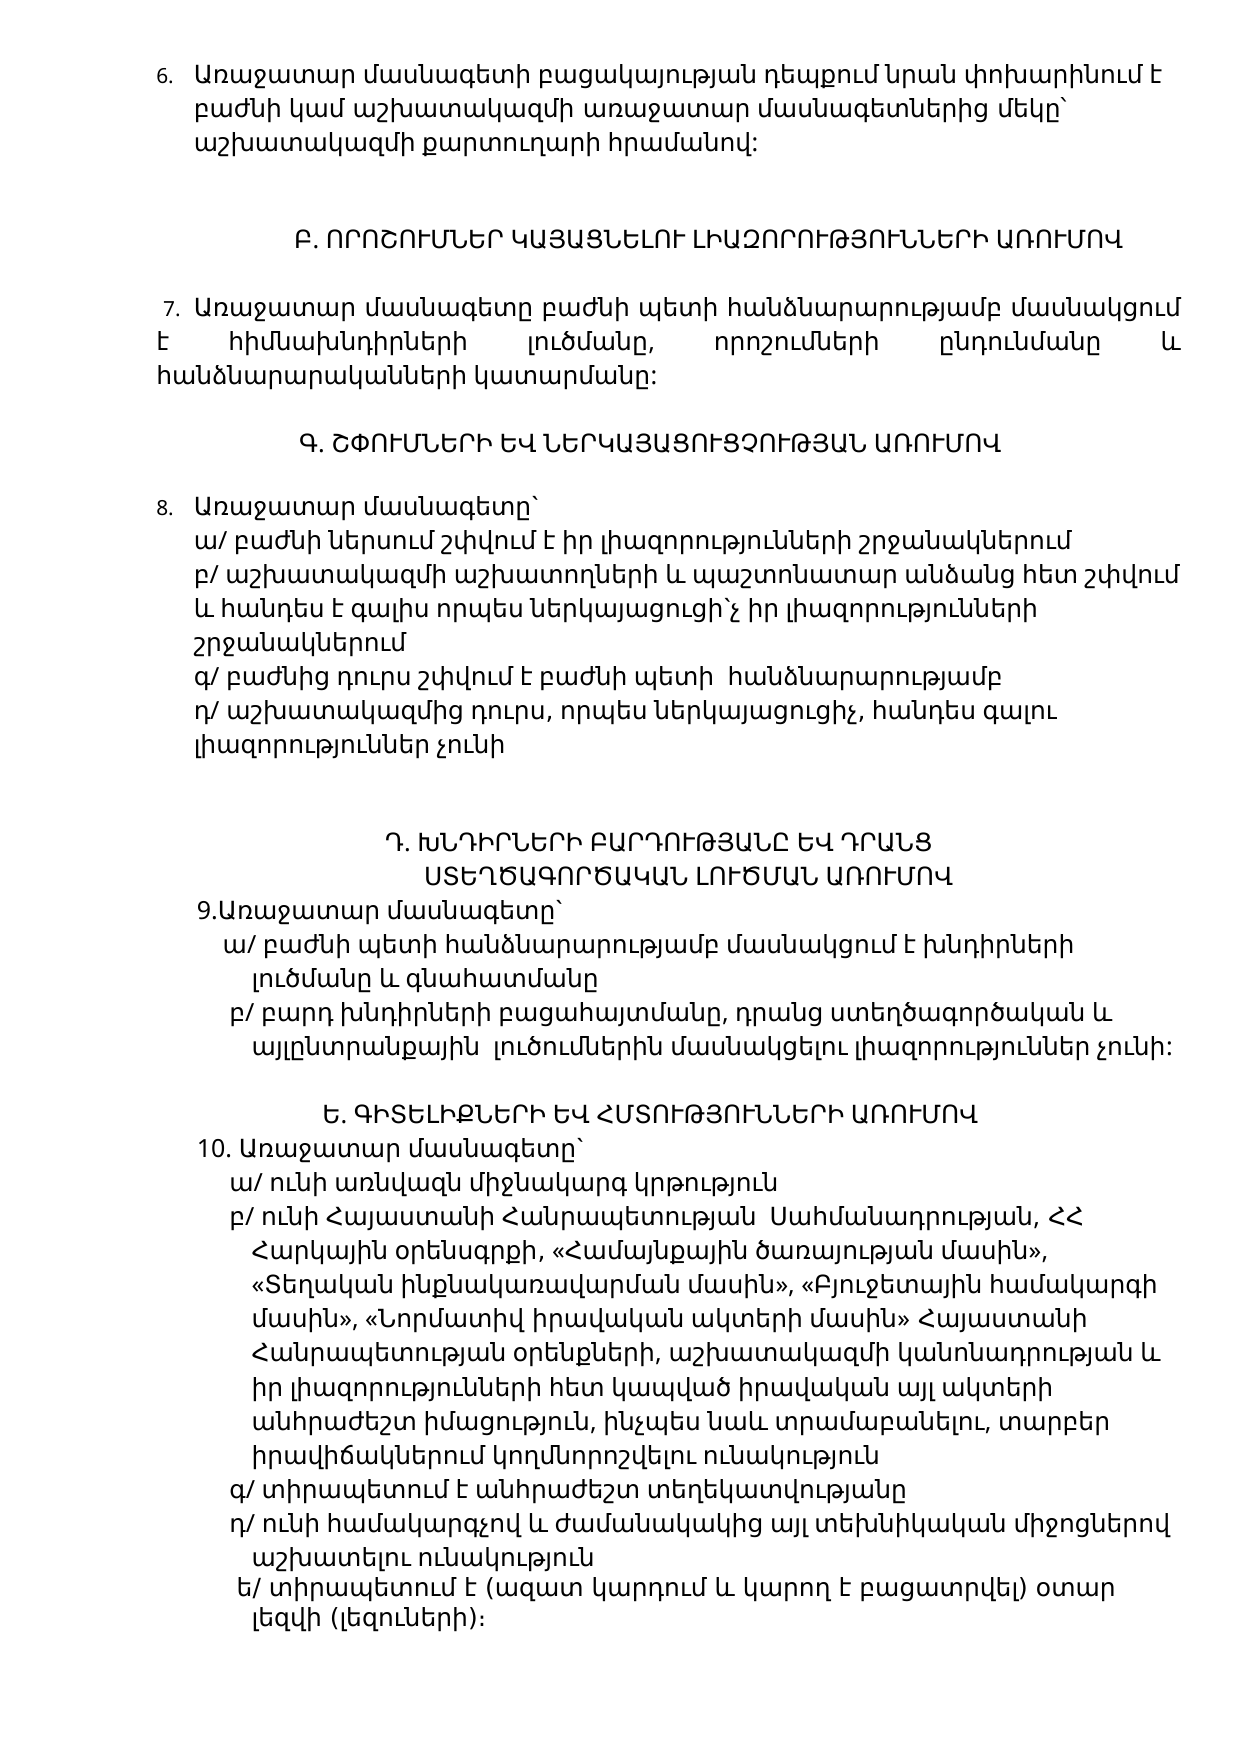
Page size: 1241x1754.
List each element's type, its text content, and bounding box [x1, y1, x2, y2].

text Ե. ԳԻՏԵԼԻՔՆԵՐԻ ԵՎ ՀՄՏՈՒԹՅՈՒՆՆԵՐԻ ԱՌՈՒՄՈՎ [118, 1097, 1182, 1131]
text Բ. ՈՐՈՇՈՒՄՆԵՐ ԿԱՅԱՑՆԵԼՈՒ ԼԻԱԶՈՐՈՒԹՅՈՒՆՆԵՐԻ ԱՌՈՒՄՈՎ [118, 221, 1182, 255]
text 10. Առաջատար մասնագետը` [197, 1131, 1182, 1165]
text 9.Առաջատար մասնագետը` [197, 892, 1182, 926]
text բ/ բարդ խնդիրների բացահայտմանը, դրանց ստեղծագործական և այլընտրանքային լուծումներին մասնակցելու լիազորություններ չունի: [197, 994, 1182, 1063]
text դ/ աշխատակազմից դուրս, որպես ներկայացուցիչ, հանդես գալու լիազորություններ չունի [193, 693, 1182, 761]
text ՍՏԵՂԾԱԳՈՐԾԱԿԱՆ ԼՈՒԾՄԱՆ ԱՌՈՒՄՈՎ [197, 858, 1182, 892]
text դ/ ունի համակարգչով և ժամանակակից այլ տեխնիկական միջոցներով աշխատելու ունակություն [197, 1505, 1182, 1573]
text ա/ բաժնի ներսում շփվում է իր լիազորությունների շրջանակներում [193, 522, 1182, 557]
text գ/ բաժնից դուրս շփվում է բաժնի պետի հանձնարարությամբ [193, 659, 1182, 693]
text ե/ տիրապետում է (ազատ կարդում և կարող է բացատրվել) օտար լեզվի (լեզուների)։ [197, 1573, 1182, 1632]
text գ/ տիրապետում է անհրաժեշտ տեղեկատվությանը [197, 1471, 1182, 1505]
list Առաջատար մասնագետը բաժնի պետի հանձնարարությամբ մասնակցում է հիմնախնդիրների լուծմանը, որոշումների ընդունմանը և հանձնարարականների կատարմանը: [156, 289, 1182, 392]
list Առաջատար մասնագետի բացակայության դեպքում նրան փոխարինում է բաժնի կամ աշխատակազմի առաջատար մասնագետներից մեկը՝ աշխատակազմի քարտուղարի հրամանով: [156, 56, 1182, 158]
list Առաջատար մասնագետը` [156, 488, 1182, 522]
text Դ. ԽՆԴԻՐՆԵՐԻ ԲԱՐԴՈՒԹՅԱՆԸ ԵՎ ԴՐԱՆՑ [197, 824, 1182, 858]
text ա/ ունի առնվազն միջնակարգ կրթություն [197, 1165, 1182, 1199]
text Գ. ՇՓՈՒՄՆԵՐԻ ԵՎ ՆԵՐԿԱՅԱՑՈՒՑՉՈՒԹՅԱՆ ԱՌՈՒՄՈՎ [118, 426, 1182, 460]
text ա/ բաժնի պետի հանձնարարությամբ մասնակցում է խնդիրների լուծմանը և գնահատմանը [197, 926, 1182, 994]
text բ/ ունի Հայաստանի Հանրապետության Սահմանադրության, ՀՀ Հարկային օրենսգրքի, «Համայնքային ծառայության մասին», «Տեղական ինքնակառավարման մասին», «Բյուջետային համակարգի մասին», «Նորմատիվ իրավական ակտերի մասին» Հայաստանի Հանրապետության օրենքների, աշխատակազմի կանոնադրության և իր լիազորությունների հետ կապված իրավական այլ ակտերի անհրաժեշտ իմացություն, ինչպես նաև տրամաբանելու, տարբեր իրավիճակներում կողմնորոշվելու ունակություն [197, 1199, 1182, 1471]
text բ/ աշխատակազմի աշխատողների և պաշտոնատար անձանց հետ շփվում և հանդես է գալիս որպես ներկայացուցի`չ իր լիազորությունների շրջանակներում [193, 557, 1182, 659]
